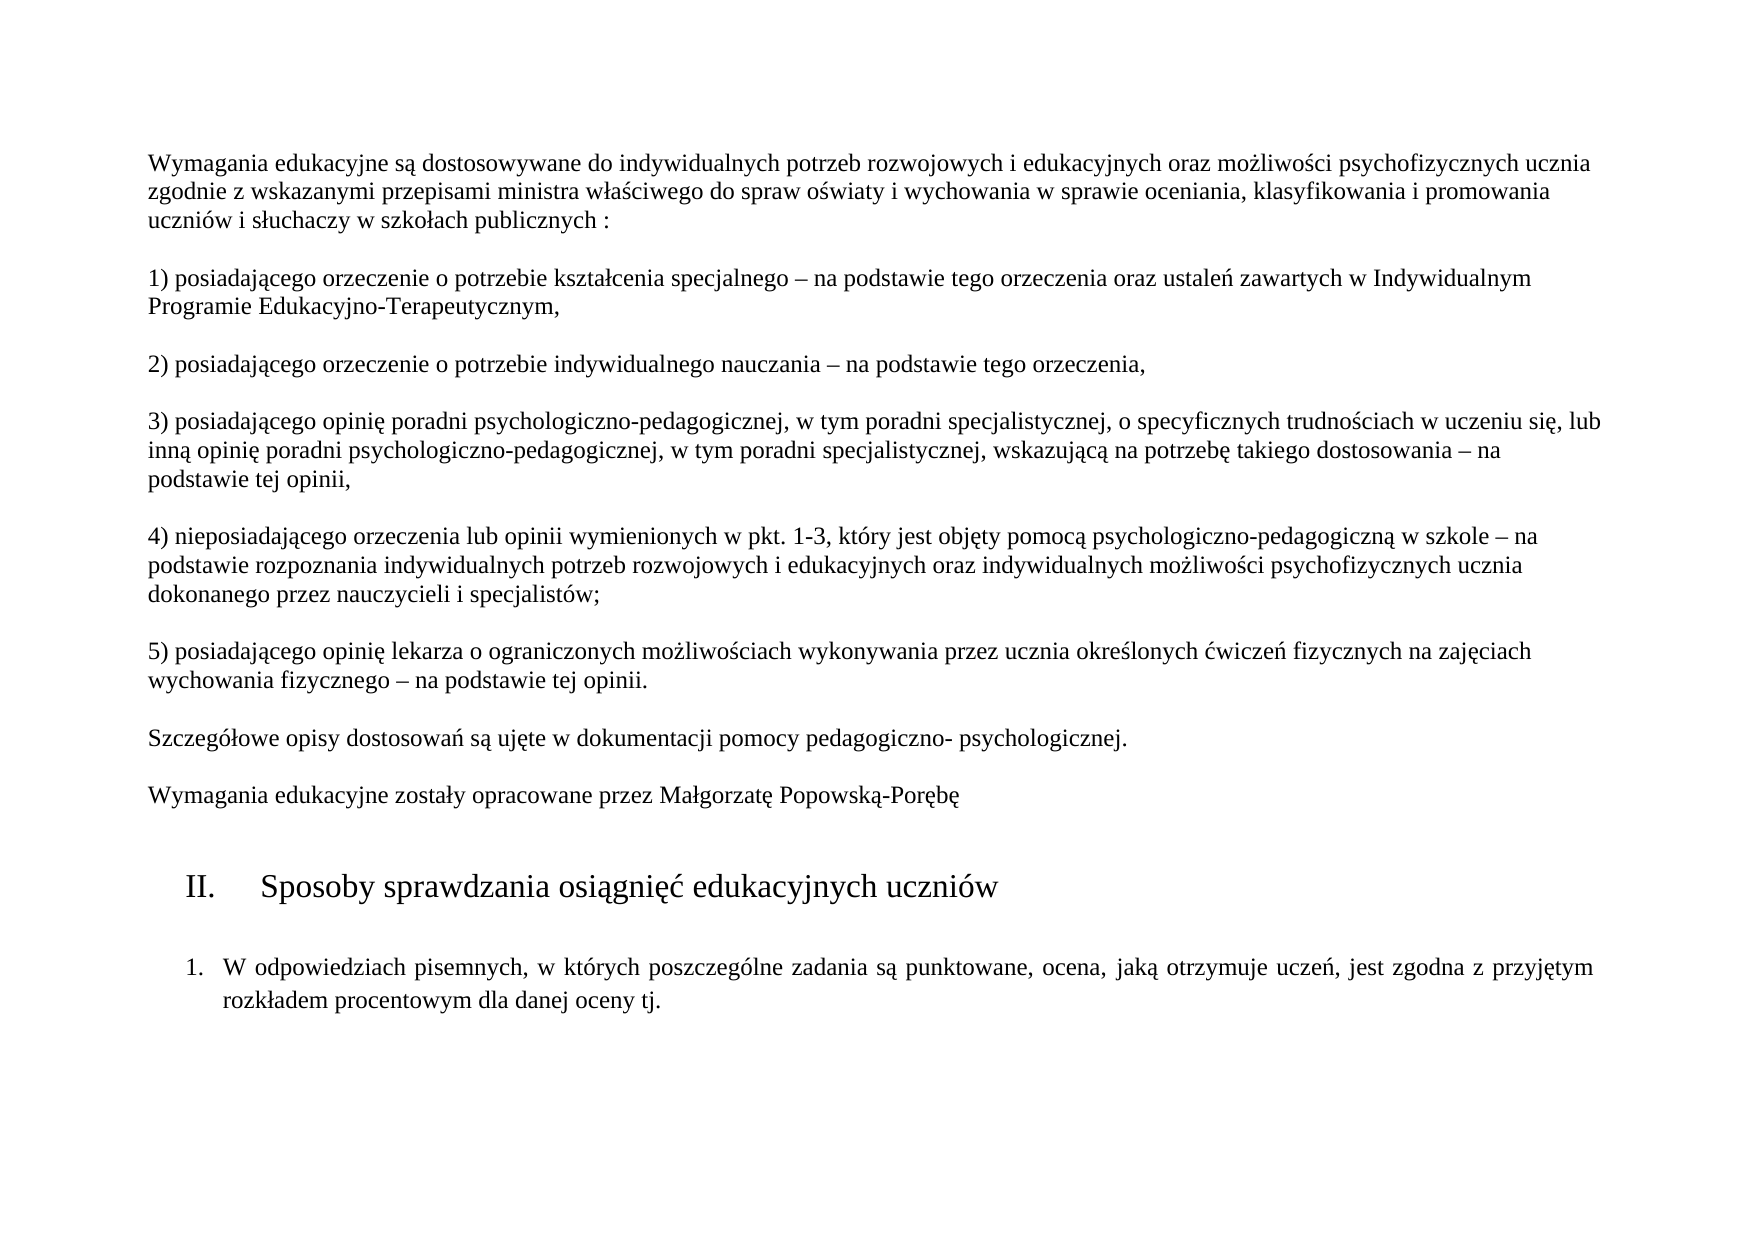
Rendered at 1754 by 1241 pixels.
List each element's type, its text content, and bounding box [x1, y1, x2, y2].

text Wymagania edukacyjne są dostosowywane do indywidualnych potrzeb rozwojowych i edukacyjnych oraz możliwości psychofizycznych ucznia zgodnie z wskazanymi przepisami ministra właściwego do spraw oświaty i wychowania w sprawie oceniania, klasyfikowania i promowania uczniów i słuchaczy w szkołach publicznych : [148, 148, 1606, 234]
text 4) nieposiadającego orzeczenia lub opinii wymienionych w pkt. 1-3, który jest objęty pomocą psychologiczno-pedagogiczną w szkole – na podstawie rozpoznania indywidualnych potrzeb rozwojowych i edukacyjnych oraz indywidualnych możliwości psychofizycznych ucznia dokonanego przez nauczycieli i specjalistów; [148, 521, 1606, 608]
text Wymagania edukacyjne zostały opracowane przez Małgorzatę Popowską-Porębę [148, 780, 1606, 809]
text 1) posiadającego orzeczenie o potrzebie kształcenia specjalnego – na podstawie tego orzeczenia oraz ustaleń zawartych w Indywidualnym Programie Edukacyjno-Terapeutycznym, [148, 263, 1606, 320]
list Sposoby sprawdzania osiągnięć edukacyjnych uczniów [185, 866, 1606, 905]
text 3) posiadającego opinię poradni psychologiczno-pedagogicznej, w tym poradni specjalistycznej, o specyficznych trudnościach w uczeniu się, lub inną opinię poradni psychologiczno-pedagogicznej, w tym poradni specjalistycznej, wskazującą na potrzebę takiego dostosowania – na podstawie tej opinii, [148, 406, 1606, 493]
text 5) posiadającego opinię lekarza o ograniczonych możliwościach wykonywania przez ucznia określonych ćwiczeń fizycznych na zajęciach wychowania fizycznego – na podstawie tej opinii. [148, 636, 1606, 694]
text 2) posiadającego orzeczenie o potrzebie indywidualnego nauczania – na podstawie tego orzeczenia, [148, 349, 1606, 378]
text Szczegółowe opisy dostosowań są ujęte w dokumentacji pomocy pedagogiczno- psychologicznej. [148, 723, 1606, 751]
list W odpowiedziach pisemnych, w których poszczególne zadania są punktowane, ocena, jaką otrzymuje uczeń, jest zgodna z przyjętym rozkładem procentowym dla danej oceny tj. [185, 952, 1594, 1014]
